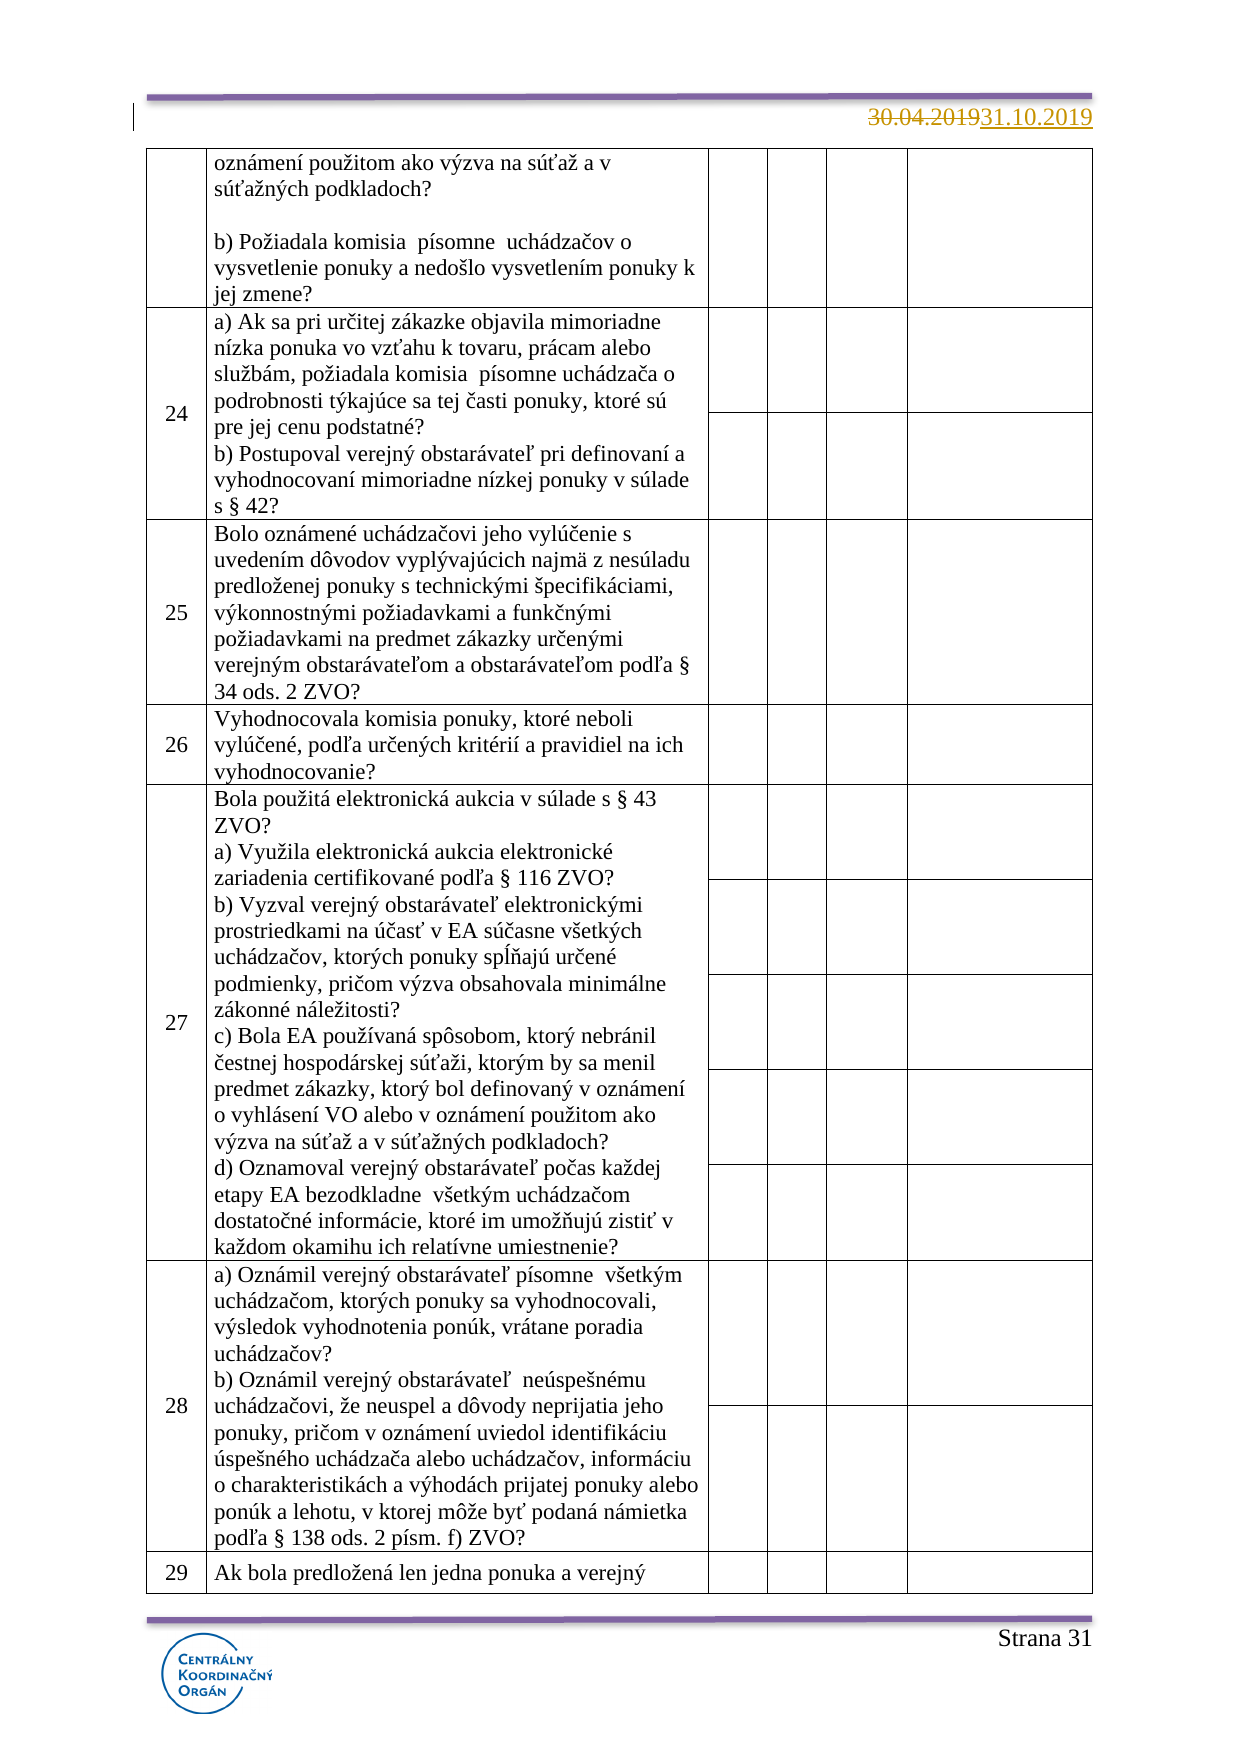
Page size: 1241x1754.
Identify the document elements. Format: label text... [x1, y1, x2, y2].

table_cell Vyhodnocovala komisia ponuky, ktoré neboli vylúčené, podľa určených kritérií a pravidiel na ich vyhodnocovanie? [207, 705, 708, 784]
table_cell [709, 1406, 767, 1551]
table_cell [908, 1070, 1092, 1164]
table_cell [908, 1406, 1092, 1551]
table_cell [908, 705, 1092, 784]
table_cell Bolo oznámené uchádzačovi jeho vylúčenie s uvedením dôvodov vyplývajúcich najmä z nesúladu predloženej ponuky s technickými špecifikáciami, výkonnostnými požiadavkami a funkčnými požiadavkami na predmet zákazky určenými verejným obstarávateľom a obstarávateľom podľa § 34 ods. 2 ZVO? [207, 520, 708, 704]
table_cell [768, 1070, 826, 1164]
table_cell 29 [147, 1552, 206, 1593]
table_cell [908, 413, 1092, 519]
table_cell [768, 880, 826, 974]
table_cell 24 [147, 308, 206, 519]
table_cell [768, 149, 826, 307]
table_cell [908, 1261, 1092, 1405]
table_cell [908, 520, 1092, 704]
table_cell [827, 520, 907, 704]
picture [159, 1631, 272, 1713]
table_cell [768, 520, 826, 704]
table_cell [827, 880, 907, 974]
table_cell [768, 705, 826, 784]
table_cell a) Oznámil verejný obstarávateľ písomne všetkým uchádzačom, ktorých ponuky sa vyhodnocovali, výsledok vyhodnotenia ponúk, vrátane poradia uchádzačov? b) Oznámil verejný obstarávateľ neúspešnému uchádzačovi, že neuspel a dôvody neprijatia jeho ponuky, pričom v oznámení uviedol identifikáciu úspešného uchádzača alebo uchádzačov, informáciu o charakteristikách a výhodách prijatej ponuky alebo ponúk a lehotu, v ktorej môže byť podaná námietka podľa § 138 ods. 2 písm. f) ZVO? [207, 1261, 708, 1551]
table_cell [709, 308, 767, 412]
table_cell [908, 975, 1092, 1069]
table_cell [827, 1406, 907, 1551]
table_cell Bola použitá elektronická aukcia v súlade s § 43 ZVO? a) Využila elektronická aukcia elektronické zariadenia certifikované podľa § 116 ZVO? b) Vyzval verejný obstarávateľ elektronickými prostriedkami na účasť v EA súčasne všetkých uchádzačov, ktorých ponuky spĺňajú určené podmienky, pričom výzva obsahovala minimálne zákonné náležitosti? c) Bola EA používaná spôsobom, ktorý nebránil čestnej hospodárskej súťaži, ktorým by sa menil predmet zákazky, ktorý bol definovaný v oznámení o vyhlásení VO alebo v oznámení použitom ako výzva na súťaž a v súťažných podkladoch? d) Oznamoval verejný obstarávateľ počas každej etapy EA bezodkladne všetkým uchádzačom dostatočné informácie, ktoré im umožňujú zistiť v každom okamihu ich relatívne umiestnenie? [207, 785, 708, 1260]
table_cell [709, 1165, 767, 1260]
table_cell 25 [147, 520, 206, 704]
table_cell 28 [147, 1261, 206, 1551]
table_cell [709, 785, 767, 879]
table_cell [827, 1070, 907, 1164]
table_cell [827, 1552, 907, 1593]
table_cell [207, 1552, 708, 1593]
table_cell [768, 1552, 826, 1593]
table_cell [827, 149, 907, 307]
table_cell [709, 1552, 767, 1593]
table_cell [709, 705, 767, 784]
table_cell [827, 785, 907, 879]
table_cell [908, 149, 1092, 307]
table_cell [768, 975, 826, 1069]
table_cell [827, 413, 907, 519]
table_cell 26 [147, 705, 206, 784]
table_cell [827, 975, 907, 1069]
table_cell [827, 705, 907, 784]
table_cell [908, 1165, 1092, 1260]
table_cell [768, 1406, 826, 1551]
table_cell [709, 413, 767, 519]
table_cell [827, 1261, 907, 1405]
table_cell [709, 1070, 767, 1164]
table_cell [768, 413, 826, 519]
table_cell [827, 1165, 907, 1260]
table_cell [768, 1165, 826, 1260]
table_cell [709, 520, 767, 704]
table_cell 23 [147, 149, 206, 307]
table_cell [768, 785, 826, 879]
table_cell [709, 149, 767, 307]
table_cell [908, 880, 1092, 974]
table_cell [908, 785, 1092, 879]
table_cell [908, 308, 1092, 412]
table_cell a) Ak sa pri určitej zákazke objavila mimoriadne nízka ponuka vo vzťahu k tovaru, prácam alebo službám, požiadala komisia písomne uchádzača o podrobnosti týkajúce sa tej časti ponuky, ktoré sú pre jej cenu podstatné? b) Postupoval verejný obstarávateľ pri definovaní a vyhodnocovaní mimoriadne nízkej ponuky v súlade s § 42? [207, 308, 708, 519]
table_cell [908, 1552, 1092, 1593]
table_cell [207, 149, 708, 307]
table_cell [709, 975, 767, 1069]
table_cell [709, 1261, 767, 1405]
table_cell [768, 1261, 826, 1405]
table_cell [827, 308, 907, 412]
table_cell [768, 308, 826, 412]
table_cell [709, 880, 767, 974]
table_cell 27 [147, 785, 206, 1260]
